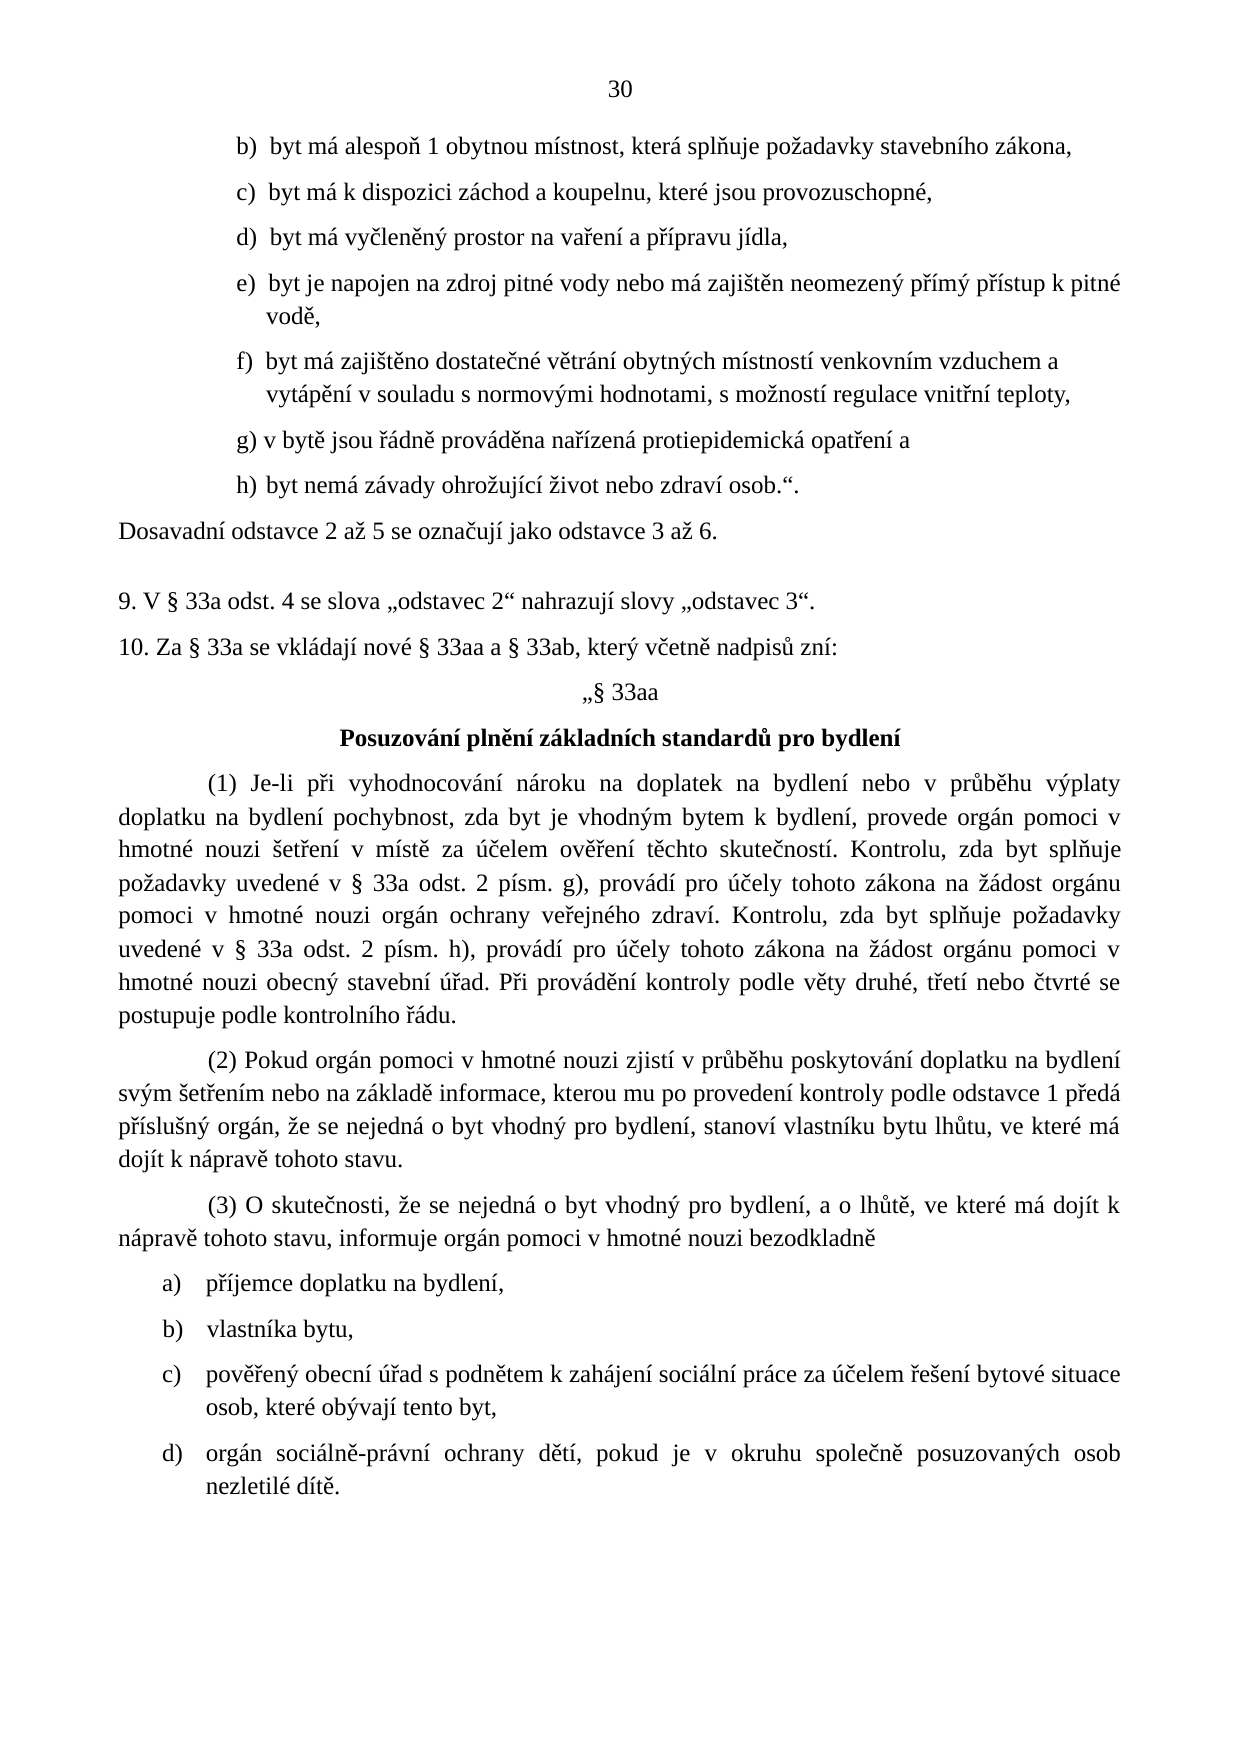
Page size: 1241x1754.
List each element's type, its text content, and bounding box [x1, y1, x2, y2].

text „§ 33aa [118, 677, 1122, 706]
text f) byt má zajištěno dostatečné větrání obytných místností venkovním vzduchem a vytápění v souladu s normovými hodnotami, s možností regulace vnitřní teploty, [236, 346, 1122, 408]
text h) byt nemá závady ohrožující život nebo zdraví osob.“. [236, 470, 1122, 499]
text d) byt má vyčleněný prostor na vaření a přípravu jídla, [236, 222, 1122, 251]
text g) v bytě jsou řádně prováděna nařízená protiepidemická opatření a [236, 425, 1122, 454]
text (1) Je-li při vyhodnocování nároku na doplatek na bydlení nebo v průběhu výplaty doplatku na bydlení pochybnost, zda byt je vhodným bytem k bydlení, provede orgán pomoci v hmotné nouzi šetření v místě za účelem ověření těchto skutečností. Kontrolu, zda byt splňuje požadavky uvedené v § 33a odst. 2 písm. g), provádí pro účely tohoto zákona na žádost orgánu pomoci v hmotné nouzi orgán ochrany veřejného zdraví. Kontrolu, zda byt splňuje požadavky uvedené v § 33a odst. 2 písm. h), provádí pro účely tohoto zákona na žádost orgánu pomoci v hmotné nouzi obecný stavební úřad. Při provádění kontroly podle věty druhé, třetí nebo čtvrté se postupuje podle kontrolního řádu. [118, 768, 1122, 1028]
text b) vlastníka bytu, [162, 1314, 1122, 1343]
text b) byt má alespoň 1 obytnou místnost, která splňuje požadavky stavebního zákona, [236, 131, 1122, 160]
text c) byt má k dispozici záchod a koupelnu, které jsou provozuschopné, [236, 177, 1122, 206]
text d) orgán sociálně-právní ochrany dětí, pokud je v okruhu společně posuzovaných osob nezletilé dítě. [162, 1438, 1122, 1500]
text (2) Pokud orgán pomoci v hmotné nouzi zjistí v průběhu poskytování doplatku na bydlení svým šetřením nebo na základě informace, kterou mu po provedení kontroly podle odstavce 1 předá příslušný orgán, že se nejedná o byt vhodný pro bydlení, stanoví vlastníku bytu lhůtu, ve které má dojít k nápravě tohoto stavu. [118, 1045, 1122, 1173]
text (3) O skutečnosti, že se nejedná o byt vhodný pro bydlení, a o lhůtě, ve které má dojít k nápravě tohoto stavu, informuje orgán pomoci v hmotné nouzi bezodkladně [118, 1190, 1122, 1252]
text a) příjemce doplatku na bydlení, [162, 1268, 1122, 1297]
text Dosavadní odstavce 2 až 5 se označují jako odstavce 3 až 6. [118, 516, 1122, 545]
text 9. V § 33a odst. 4 se slova „odstavec 2“ nahrazují slovy „odstavec 3“. [118, 586, 1122, 615]
text Posuzování plnění základních standardů pro bydlení [118, 723, 1122, 752]
text c) pověřený obecní úřad s podnětem k zahájení sociální práce za účelem řešení bytové situace osob, které obývají tento byt, [162, 1359, 1122, 1421]
text 10. Za § 33a se vkládají nové § 33aa a § 33ab, který včetně nadpisů zní: [118, 632, 1122, 661]
text e) byt je napojen na zdroj pitné vody nebo má zajištěn neomezený přímý přístup k pitné vodě, [236, 268, 1122, 329]
